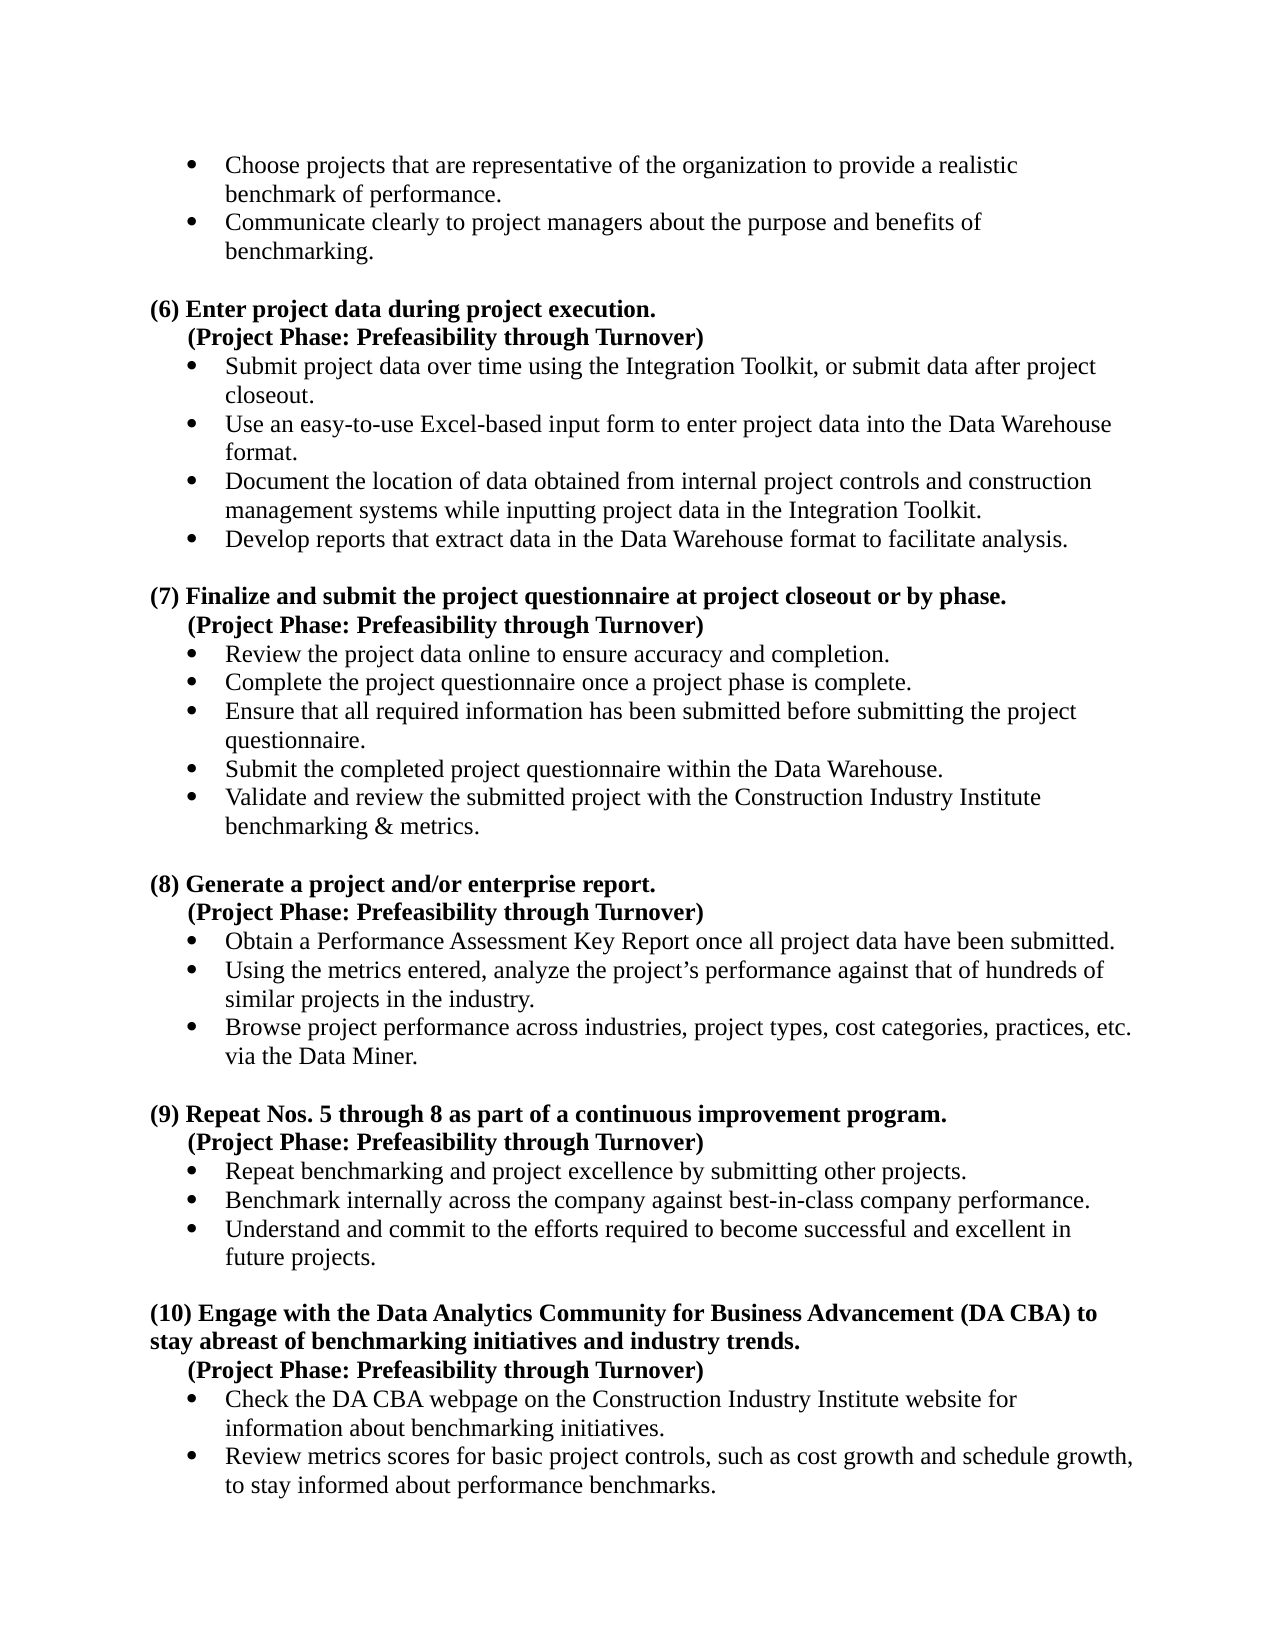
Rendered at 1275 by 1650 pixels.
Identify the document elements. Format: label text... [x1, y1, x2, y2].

list Use an easy-to-use Excel-based input form to enter project data into the Data Warehouse format. [187, 409, 1134, 466]
subtitle (Project Phase: Prefeasibility through Turnover) [150, 1127, 1134, 1156]
subtitle (7) Finalize and submit the project questionnaire at project closeout or by phase. [150, 581, 1134, 610]
list Complete the project questionnaire once a project phase is complete. [187, 667, 1134, 696]
list Communicate clearly to project managers about the purpose and benefits of benchmarking. [187, 207, 1134, 265]
subtitle (8) Generate a project and/or enterprise report. [150, 869, 1134, 897]
list Review the project data online to ensure accuracy and completion. [187, 639, 1134, 667]
list Obtain a Performance Assessment Key Report once all project data have been submitted. [187, 926, 1134, 955]
subtitle (Project Phase: Prefeasibility through Turnover) [150, 322, 1134, 351]
list Check the DA CBA webpage on the Construction Industry Institute website for information about benchmarking initiatives. [187, 1384, 1134, 1441]
subtitle (9) Repeat Nos. 5 through 8 as part of a continuous improvement program. [150, 1099, 1134, 1127]
list Browse project performance across industries, project types, cost categories, practices, etc. via the Data Miner. [187, 1012, 1134, 1070]
list Choose projects that are representative of the organization to provide a realistic benchmark of performance. [187, 150, 1134, 207]
list Repeat benchmarking and project excellence by submitting other projects. [187, 1156, 1134, 1185]
subtitle (Project Phase: Prefeasibility through Turnover) [150, 1355, 1134, 1384]
list Using the metrics entered, analyze the project’s performance against that of hundreds of similar projects in the industry. [187, 955, 1134, 1012]
list Develop reports that extract data in the Data Warehouse format to facilitate analysis. [187, 524, 1134, 552]
subtitle (10) Engage with the Data Analytics Community for Business Advancement (DA CBA) to stay abreast of benchmarking initiatives and industry trends. [150, 1298, 1134, 1355]
list Review metrics scores for basic project controls, such as cost growth and schedule growth, to stay informed about performance benchmarks. [187, 1441, 1134, 1499]
subtitle (Project Phase: Prefeasibility through Turnover) [150, 610, 1134, 639]
list Validate and review the submitted project with the Construction Industry Institute benchmarking & metrics. [187, 782, 1134, 840]
subtitle (Project Phase: Prefeasibility through Turnover) [150, 897, 1134, 926]
subtitle (6) Enter project data during project execution. [150, 294, 1134, 322]
list Submit project data over time using the Integration Toolkit, or submit data after project closeout. [187, 351, 1134, 409]
list Understand and commit to the efforts required to become successful and excellent in future projects. [187, 1214, 1134, 1271]
list Benchmark internally across the company against best-in-class company performance. [187, 1185, 1134, 1214]
list Document the location of data obtained from internal project controls and construction management systems while inputting project data in the Integration Toolkit. [187, 466, 1134, 524]
list Submit the completed project questionnaire within the Data Warehouse. [187, 754, 1134, 782]
list Ensure that all required information has been submitted before submitting the project questionnaire. [187, 696, 1134, 754]
